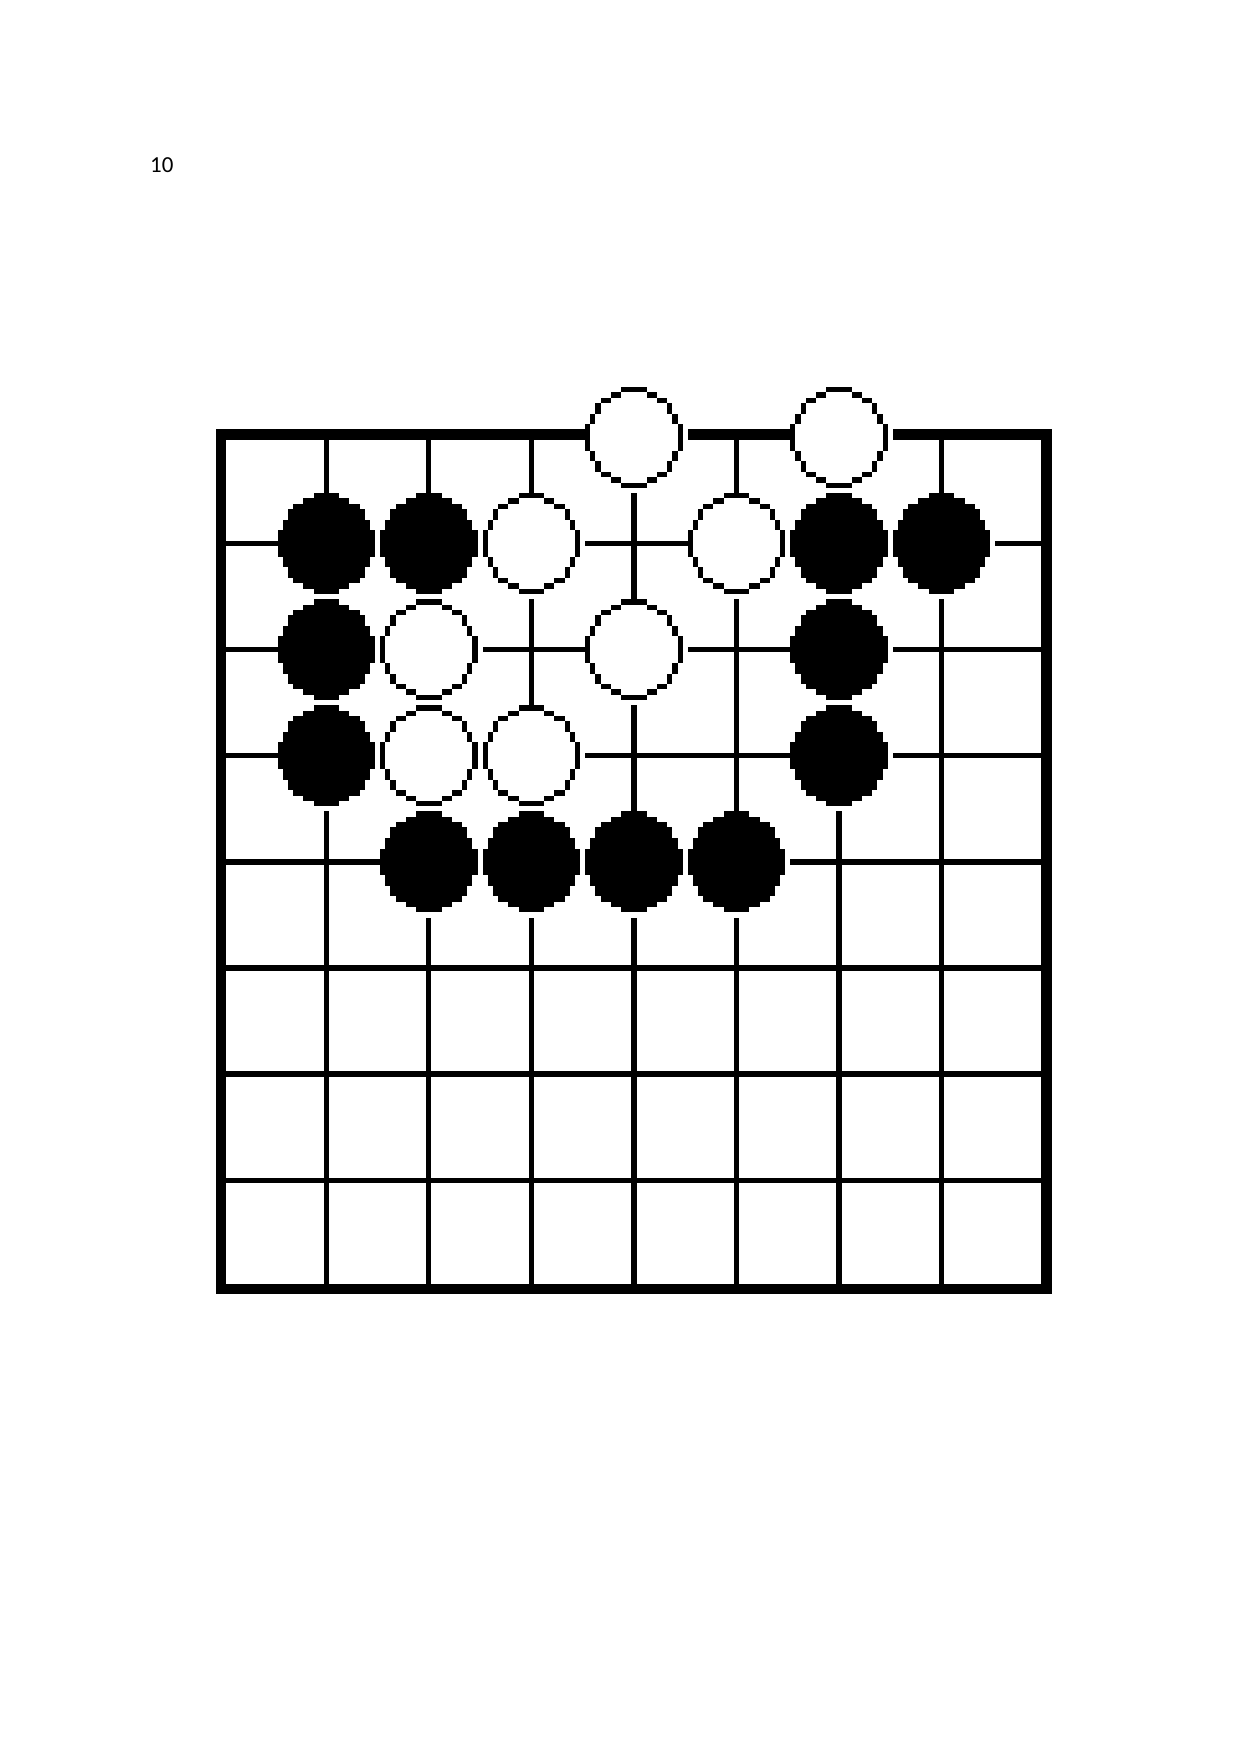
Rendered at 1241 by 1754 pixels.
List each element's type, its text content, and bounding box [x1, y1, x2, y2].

text 10 [150, 150, 1090, 178]
picture [150, 362, 1124, 1369]
